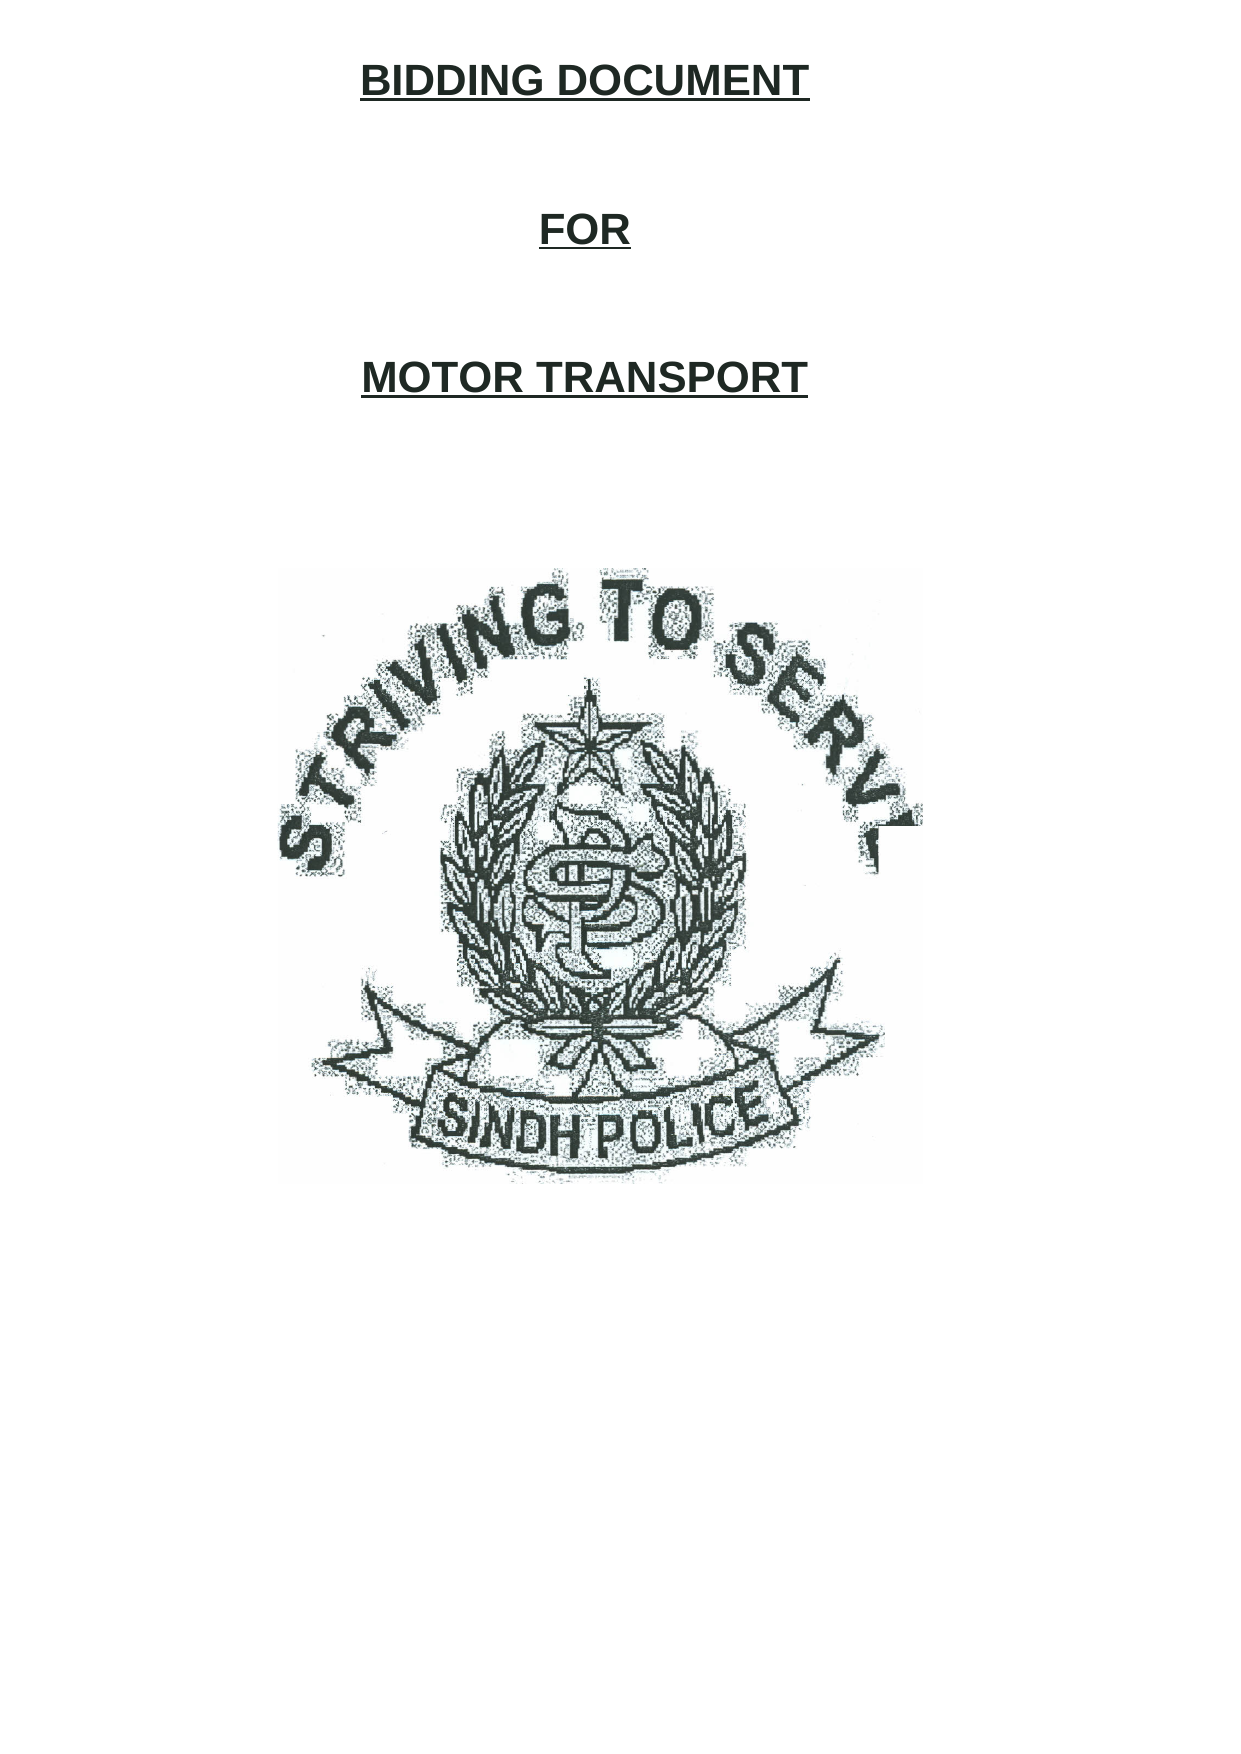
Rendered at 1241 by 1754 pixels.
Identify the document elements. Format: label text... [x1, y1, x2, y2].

picture [277, 568, 924, 1182]
text MOTOR TRANSPORT [225, 353, 944, 403]
text FOR [225, 205, 944, 254]
text BIDDING DOCUMENT [225, 56, 944, 106]
